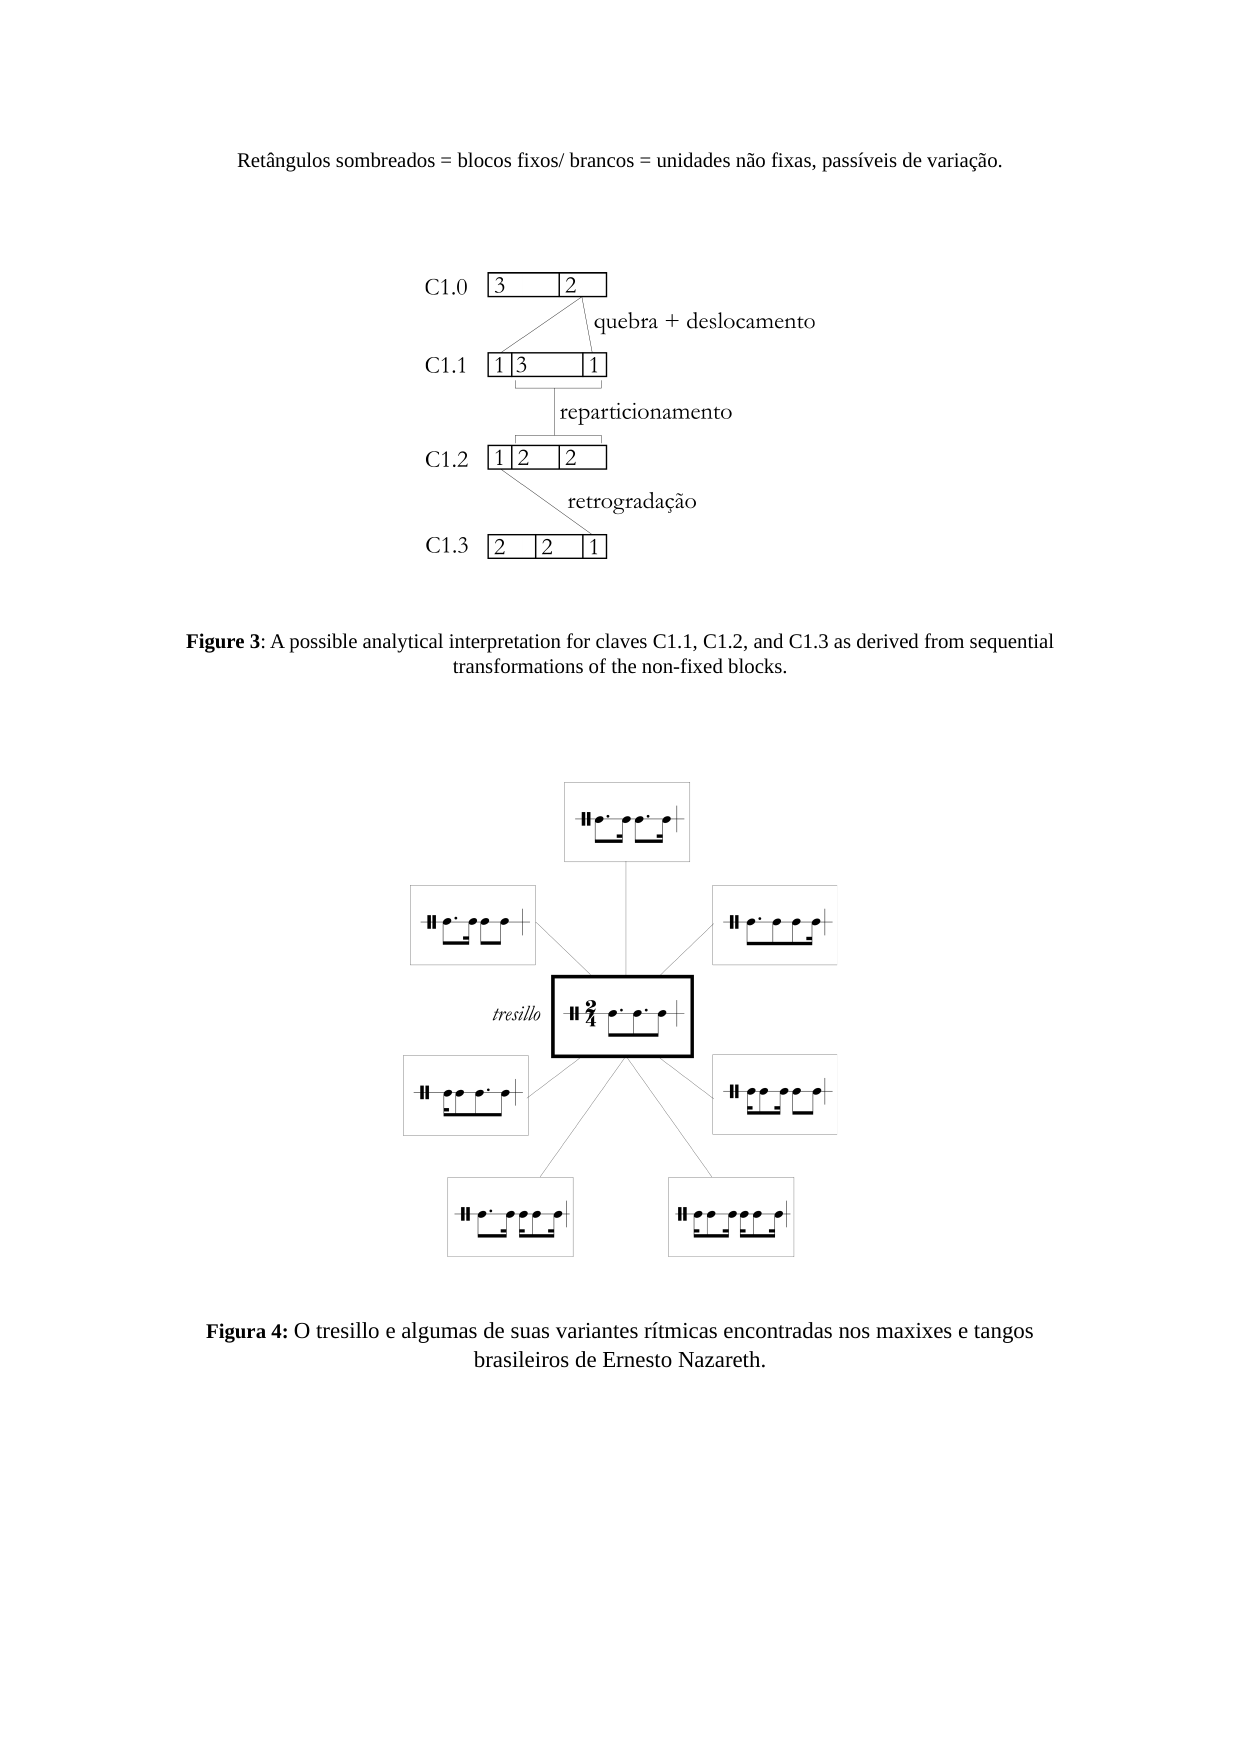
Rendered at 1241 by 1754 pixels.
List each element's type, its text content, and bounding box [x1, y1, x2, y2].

picture [403, 782, 838, 1257]
text Retângulos sombreados = blocos fixos/ brancos = unidades não fixas, passíveis de variação. [177, 148, 1063, 172]
text Figure 3: A possible analytical interpretation for claves C1.1, C1.2, and C1.3 as derived from sequential transformations of the non-fixed blocks. [177, 628, 1063, 678]
picture [425, 272, 815, 559]
text Figura 4: O tresillo e algumas de suas variantes rítmicas encontradas nos maxixes e tangos brasileiros de Ernesto Nazareth. [177, 1317, 1063, 1372]
